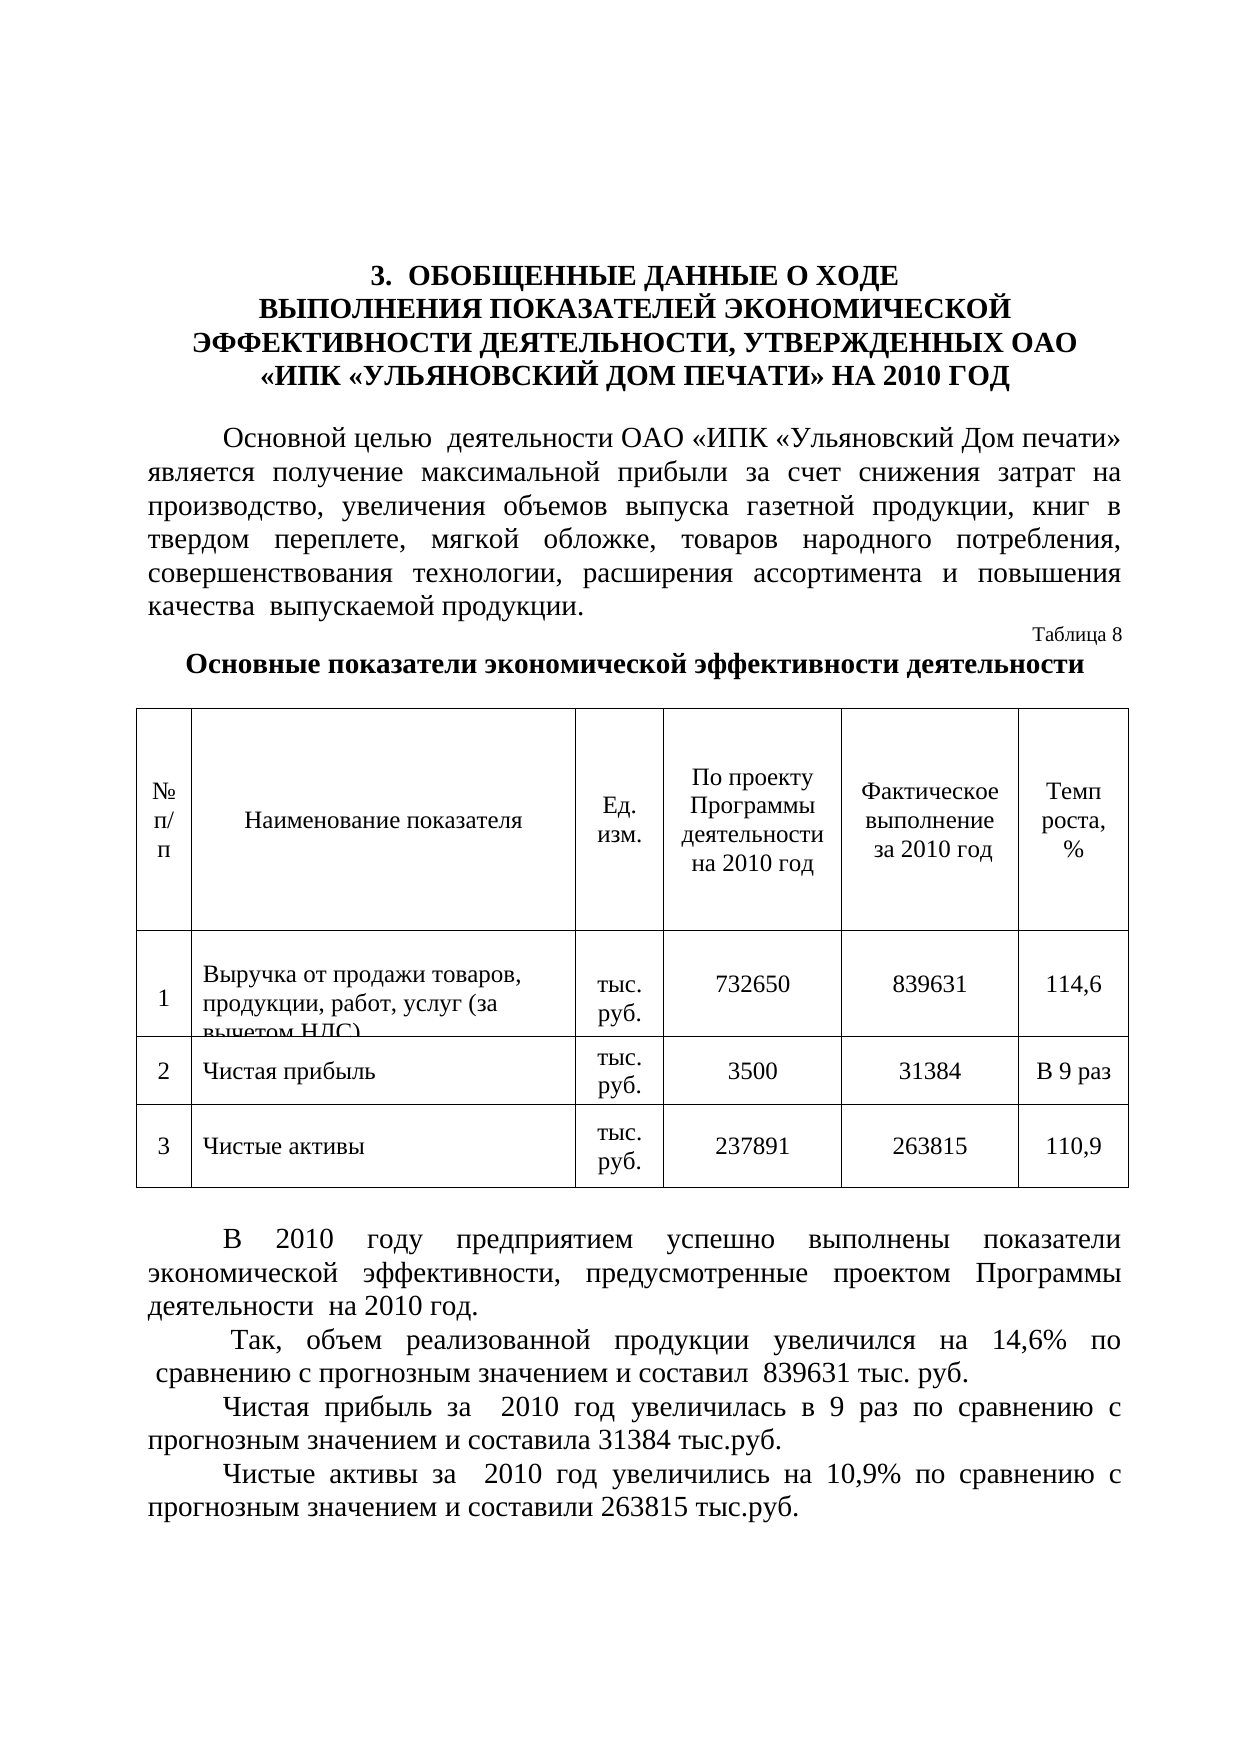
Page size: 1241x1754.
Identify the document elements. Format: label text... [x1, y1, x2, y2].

table_header Фактическое выполнение за 2010 год [842, 709, 1018, 929]
text Таблица 8 [148, 622, 1122, 646]
table_header По проекту Программы деятельности на 2010 год [664, 709, 841, 929]
table_cell 114,6 [1019, 931, 1128, 1036]
text Чистые активы за 2010 год увеличились на 10,9% по сравнению с прогнозным значением и составили 263815 тыс.руб. [148, 1456, 1122, 1523]
text В 2010 году предприятием успешно выполнены показатели экономической эффективности, предусмотренные проектом Программы деятельности на 2010 год. [148, 1221, 1122, 1322]
table_cell Выручка от продажи товаров, продукции, работ, услуг (за вычетом НДС) [192, 931, 575, 1036]
table_header № п/п [137, 709, 191, 929]
table_cell 2 [137, 1037, 191, 1104]
table_cell 839631 [842, 931, 1018, 1036]
table_cell тыс. руб. [576, 1037, 663, 1104]
table_cell Чистая прибыль [192, 1037, 575, 1104]
text Основной целью деятельности ОАО «ИПК «Ульяновский Дом печати» является получение максимальной прибыли за счет снижения затрат на производство, увеличения объемов выпуска газетной продукции, книг в твердом переплете, мягкой обложке, товаров народного потребления, совершенствования технологии, расширения ассортимента и повышения качества выпускаемой продукции. [148, 421, 1122, 622]
table_cell 237891 [664, 1105, 841, 1187]
table_cell тыс. руб. [576, 931, 663, 1036]
table_cell 3 [137, 1105, 191, 1187]
table_cell 3500 [664, 1037, 841, 1104]
table_cell 263815 [842, 1105, 1018, 1187]
table_cell Чистые активы [192, 1105, 575, 1187]
table_cell 110,9 [1019, 1105, 1128, 1187]
text Основные показатели экономической эффективности деятельности [148, 646, 1122, 679]
text ВЫПОЛНЕНИЯ ПОКАЗАТЕЛЕЙ ЭКОНОМИЧЕСКОЙ ЭФФЕКТИВНОСТИ ДЕЯТЕЛЬНОСТИ, УТВЕРЖДЕННЫХ ОАО «ИПК «УЛЬЯНОВСКИЙ ДОМ ПЕЧАТИ» НА 2010 ГОД [148, 291, 1122, 392]
table_header Темп роста, % [1019, 709, 1128, 929]
table_cell В 9 раз [1019, 1037, 1128, 1104]
text Чистая прибыль за 2010 год увеличилась в 9 раз по сравнению с прогнозным значением и составила 31384 тыс.руб. [148, 1389, 1122, 1456]
list ОБОБЩЕННЫЕ ДАННЫЕ О ХОДЕ [148, 258, 1122, 291]
table_cell 31384 [842, 1037, 1018, 1104]
table_header Наименование показателя [192, 709, 575, 929]
table_cell 1 [137, 931, 191, 1036]
table_cell 732650 [664, 931, 841, 1036]
table_cell тыс. руб. [576, 1105, 663, 1187]
text Так, объем реализованной продукции увеличился на 14,6% по сравнению с прогнозным значением и составил 839631 тыс. руб. [155, 1322, 1122, 1389]
table_header Ед. изм. [576, 709, 663, 929]
